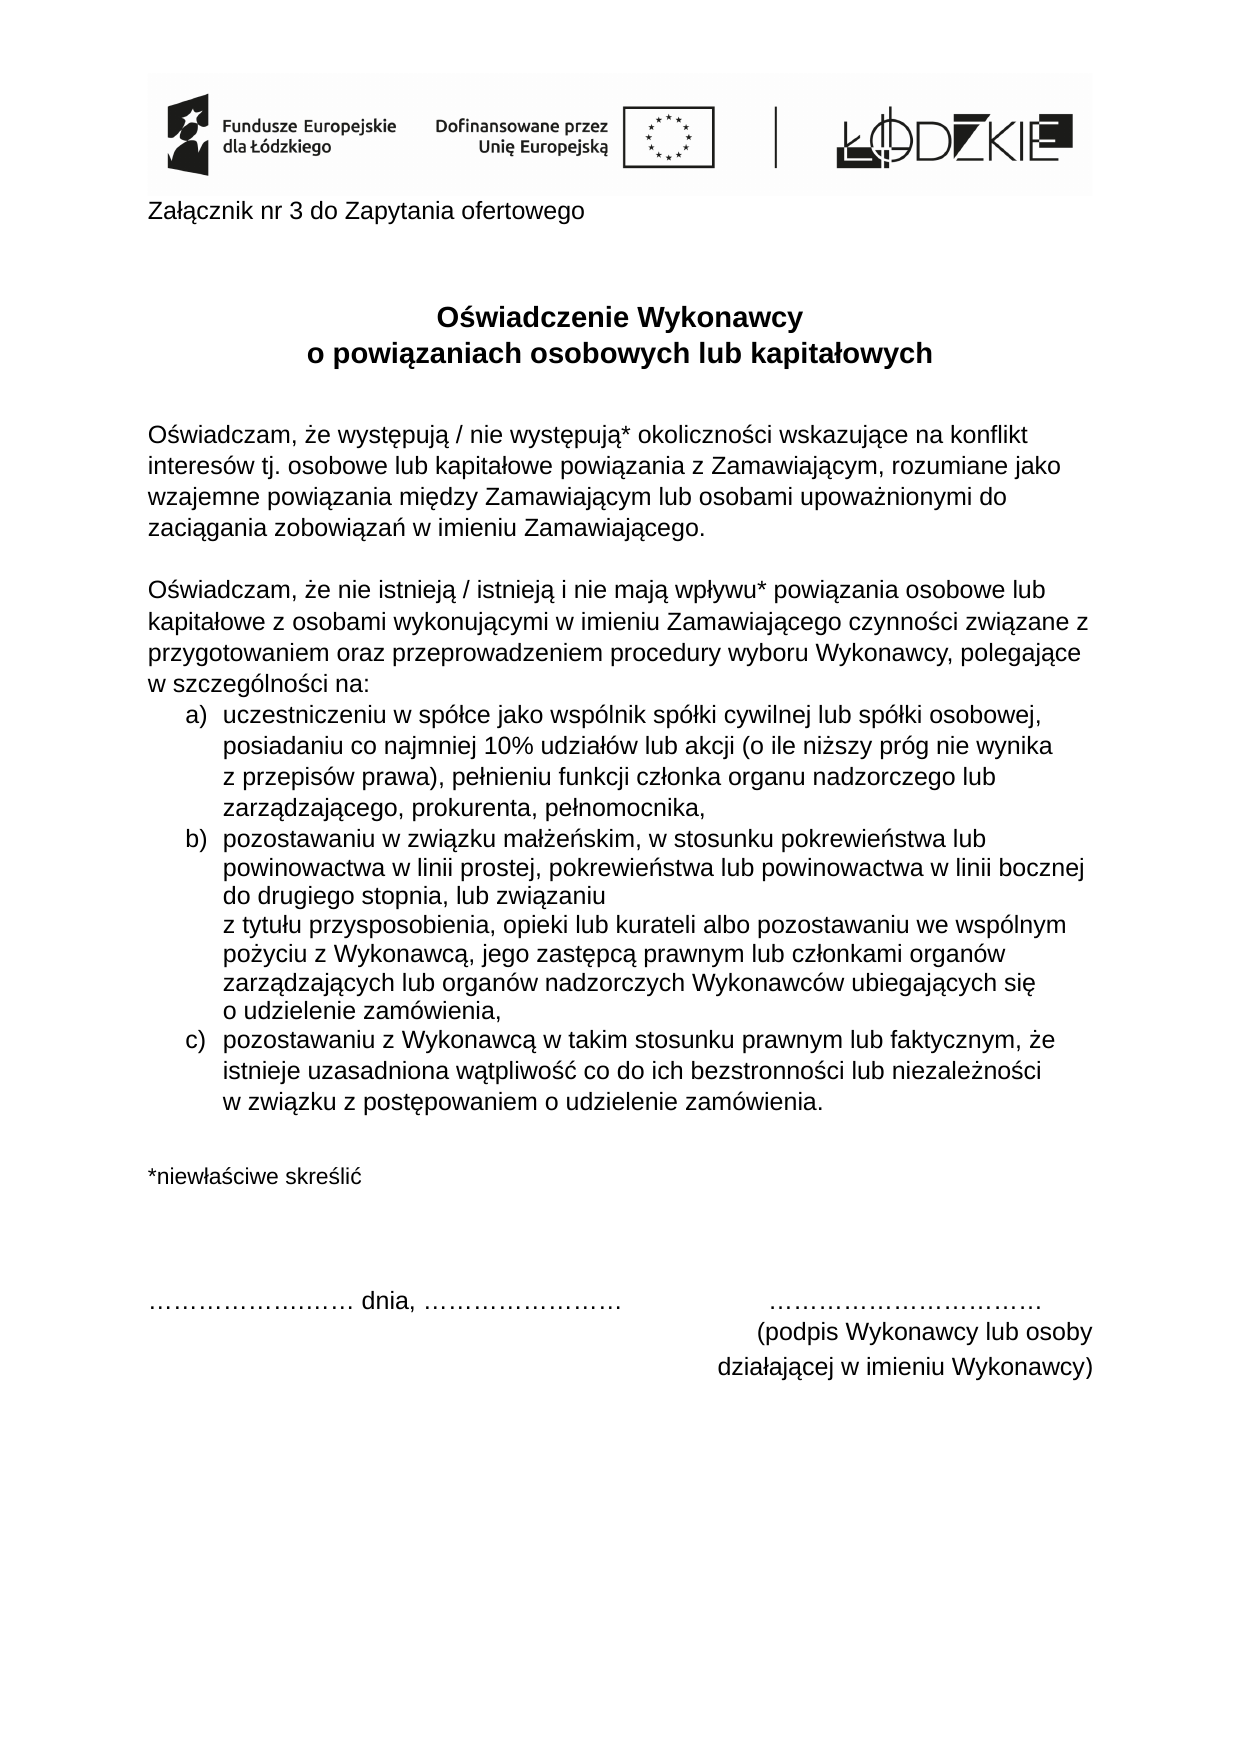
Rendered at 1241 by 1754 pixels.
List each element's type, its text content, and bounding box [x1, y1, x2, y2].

list uczestniczeniu w spółce jako wspólnik spółki cywilnej lub spółki osobowej, posiadaniu co najmniej 10% udziałów lub akcji (o ile niższy próg nie wynika z przepisów prawa), pełnieniu funkcji członka organu nadzorczego lub zarządzającego, prokurenta, pełnomocnika, [185, 699, 1093, 821]
list pozostawaniu z Wykonawcą w takim stosunku prawnym lub faktycznym, że istnieje uzasadniona wątpliwość co do ich bezstronności lub niezależności w związku z postępowaniem o udzielenie zamówienia. [185, 1025, 1093, 1116]
text Oświadczenie Wykonawcy [148, 300, 1093, 334]
text Oświadczam, że nie istnieją / istnieją i nie mają wpływu* powiązania osobowe lub kapitałowe z osobami wykonującymi w imieniu Zamawiającego czynności związane z przygotowaniem oraz przeprowadzeniem procedury wyboru Wykonawcy, polegające w szczególności na: [148, 575, 1093, 697]
text o powiązaniach osobowych lub kapitałowych [148, 336, 1093, 370]
text Załącznik nr 3 do Zapytania ofertowego [148, 196, 1093, 224]
text (podpis Wykonawcy lub osoby [148, 1317, 1093, 1346]
text działającej w imieniu Wykonawcy) [148, 1348, 1093, 1382]
text *niewłaściwe skreślić [148, 1163, 1093, 1189]
picture [147, 73, 1093, 196]
text ……………….…… dnia, …………………… …………………………… [148, 1286, 1093, 1315]
list pozostawaniu w związku małżeńskim, w stosunku pokrewieństwa lub powinowactwa w linii prostej, pokrewieństwa lub powinowactwa w linii bocznej do drugiego stopnia, lub związaniu z tytułu przysposobienia, opieki lub kurateli albo pozostawaniu we wspólnym pożyciu z Wykonawcą, jego zastępcą prawnym lub członkami organów zarządzających lub organów nadzorczych Wykonawców ubiegających się o udzielenie zamówienia, [185, 824, 1093, 1025]
text Oświadczam, że występują / nie występują* okoliczności wskazujące na konflikt interesów tj. osobowe lub kapitałowe powiązania z Zamawiającym, rozumiane jako wzajemne powiązania między Zamawiającym lub osobami upoważnionymi do zaciągania zobowiązań w imieniu Zamawiającego. [148, 420, 1093, 542]
